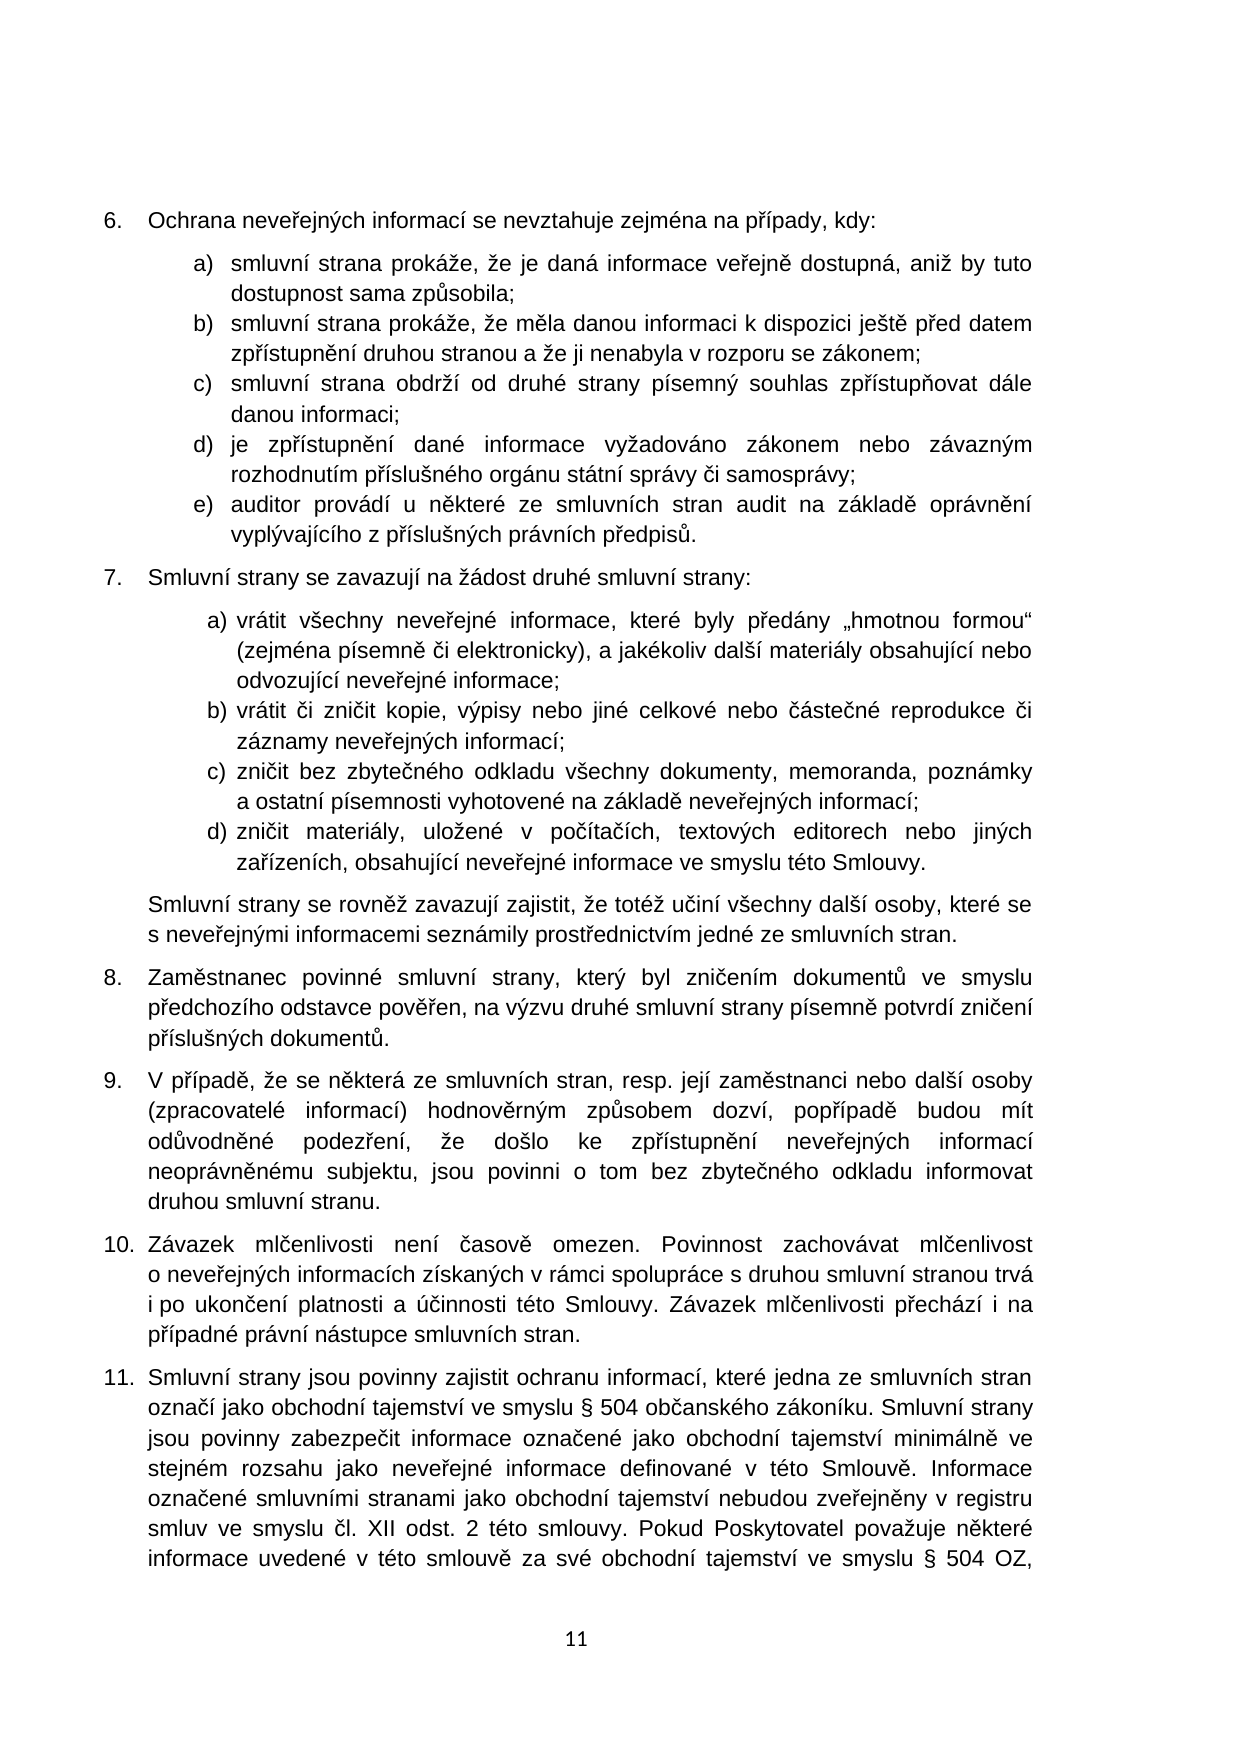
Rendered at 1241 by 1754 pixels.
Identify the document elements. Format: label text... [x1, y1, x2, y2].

list zničit bez zbytečného odkladu všechny dokumenty, memoranda, poznámky a ostatní písemnosti vyhotovené na základě neveřejných informací; [207, 758, 1033, 814]
list Zaměstnanec povinné smluvní strany, který byl zničením dokumentů ve smyslu předchozího odstavce pověřen, na výzvu druhé smluvní strany písemně potvrdí zničení příslušných dokumentů. [103, 964, 1033, 1051]
list Závazek mlčenlivosti není časově omezen. Povinnost zachovávat mlčenlivost o neveřejných informacích získaných v rámci spolupráce s druhou smluvní stranou trvá i po ukončení platnosti a účinnosti této Smlouvy. Závazek mlčenlivosti přechází i na případné právní nástupce smluvních stran. [103, 1231, 1033, 1348]
list je zpřístupnění dané informace vyžadováno zákonem nebo závazným rozhodnutím příslušného orgánu státní správy či samosprávy; [193, 431, 1033, 487]
list Smluvní strany se zavazují na žádost druhé smluvní strany: [103, 564, 1033, 590]
text Smluvní strany se rovněž zavazují zajistit, že totéž učiní všechny další osoby, které se s neveřejnými informacemi seznámily prostřednictvím jedné ze smluvních stran. [148, 891, 1033, 948]
list smluvní strana obdrží od druhé strany písemný souhlas zpřístupňovat dále danou informaci; [193, 370, 1033, 427]
list V případě, že se některá ze smluvních stran, resp. její zaměstnanci nebo další osoby (zpracovatelé informací) hodnověrným způsobem dozví, popřípadě budou mít odůvodněné podezření, že došlo ke zpřístupnění neveřejných informací neoprávněnému subjektu, jsou povinni o tom bez zbytečného odkladu informovat druhou smluvní stranu. [103, 1067, 1033, 1214]
list vrátit či zničit kopie, výpisy nebo jiné celkové nebo částečné reprodukce či záznamy neveřejných informací; [207, 697, 1033, 754]
list vrátit všechny neveřejné informace, které byly předány „hmotnou formou“ (zejména písemně či elektronicky), a jakékoliv další materiály obsahující nebo odvozující neveřejné informace; [207, 607, 1033, 693]
list Ochrana neveřejných informací se nevztahuje zejména na případy, kdy: [103, 207, 1033, 233]
list auditor provádí u některé ze smluvních stran audit na základě oprávnění vyplývajícího z příslušných právních předpisů. [193, 491, 1033, 548]
list smluvní strana prokáže, že měla danou informaci k dispozici ještě před datem zpřístupnění druhou stranou a že ji nenabyla v rozporu se zákonem; [193, 310, 1033, 366]
list zničit materiály, uložené v počítačích, textových editorech nebo jiných zařízeních, obsahující neveřejné informace ve smyslu této Smlouvy. [207, 818, 1033, 875]
list smluvní strana prokáže, že je daná informace veřejně dostupná, aniž by tuto dostupnost sama způsobila; [193, 249, 1033, 306]
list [103, 1364, 1033, 1572]
